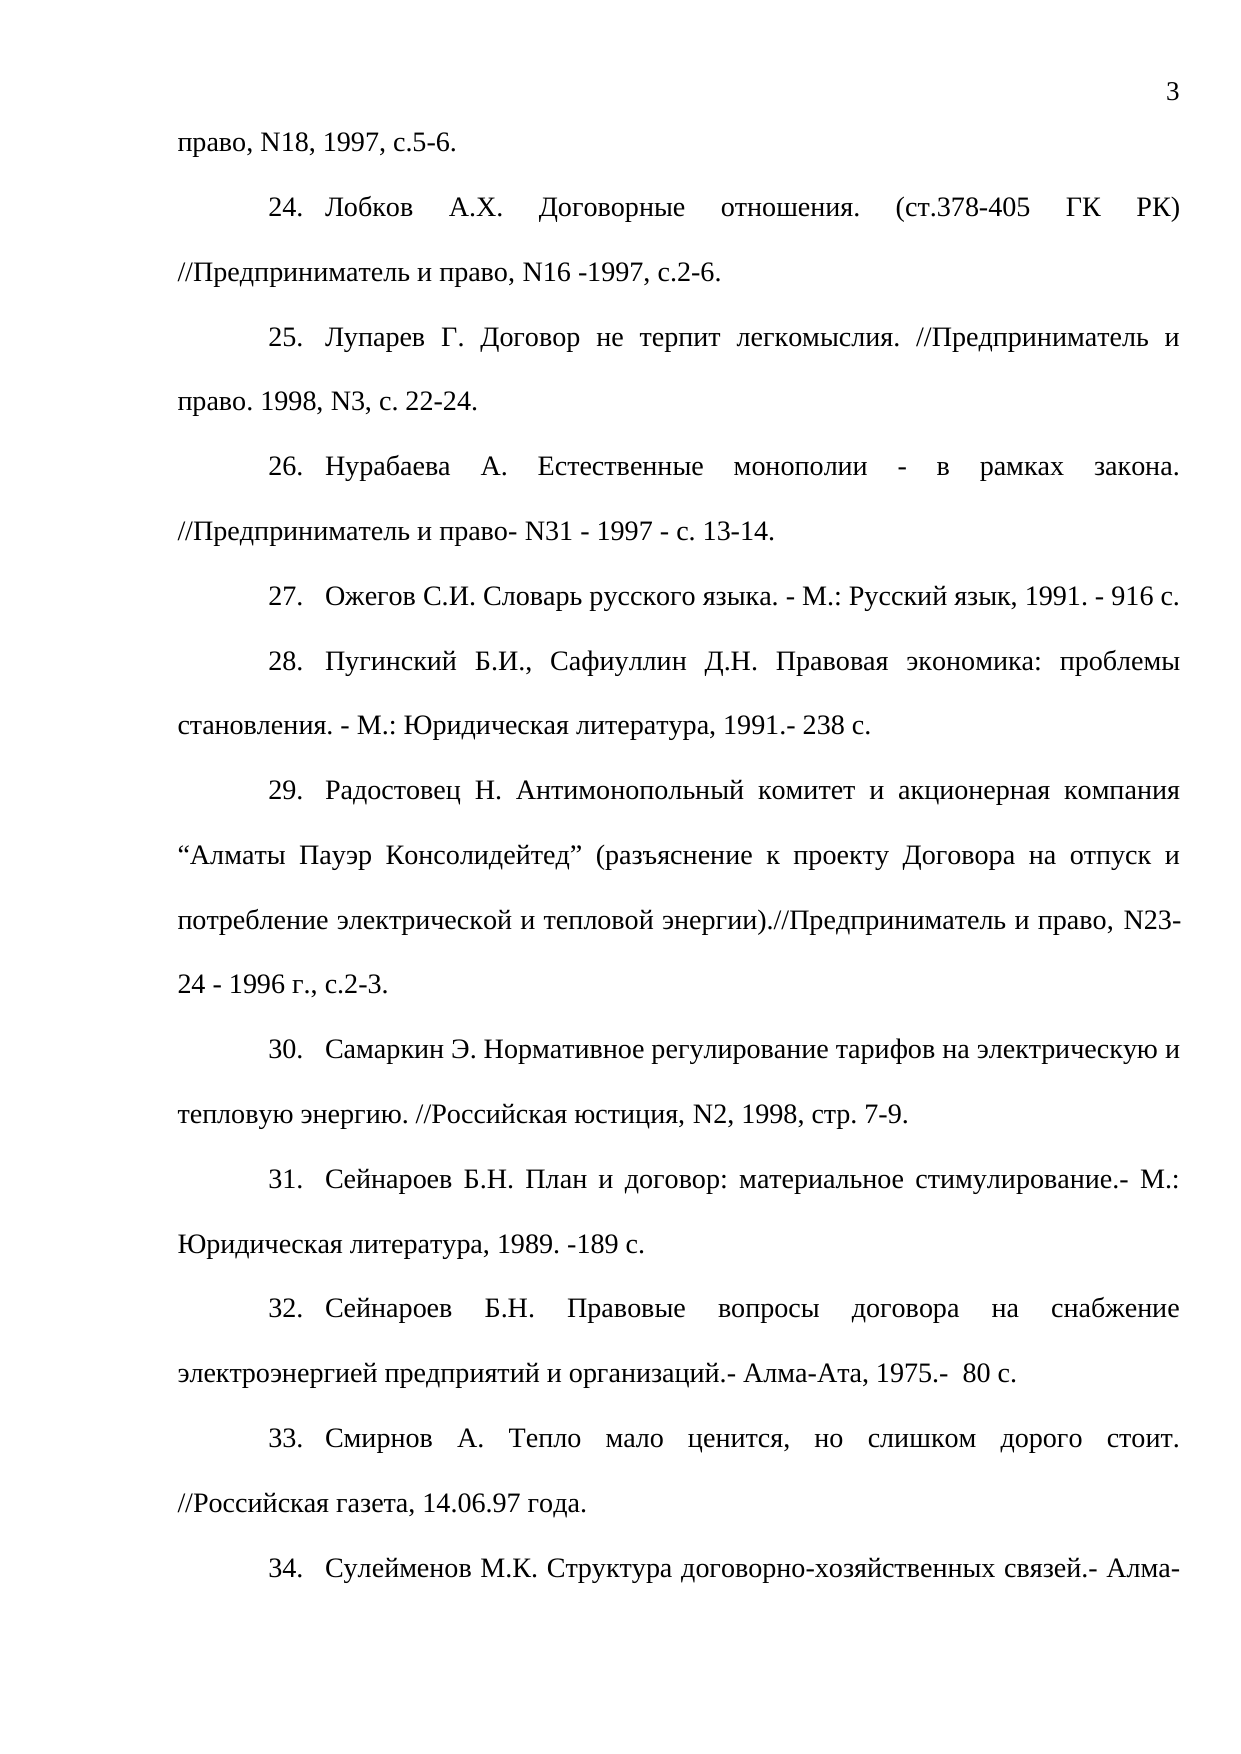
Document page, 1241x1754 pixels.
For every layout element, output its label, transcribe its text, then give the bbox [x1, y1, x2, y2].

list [177, 1551, 1181, 1583]
list Сейнароев Б.Н. План и договор: материальное стимулирование.- М.: Юридическая литература, 1989. -189 с. [177, 1162, 1181, 1259]
list Сейнароев Б.Н. Правовые вопросы договора на снабжение электроэнергией предприятий и организаций.- Алма-Ата, 1975.- 80 с. [177, 1291, 1181, 1389]
list Пугинский Б.И., Сафиуллин Д.Н. Правовая экономика: проблемы становления. - М.: Юридическая литература, 1991.- 238 с. [177, 643, 1181, 741]
list Радостовец Н. Антимонопольный комитет и акционерная компания “Алматы Пауэр Консолидейтед” (разъяснение к проекту Договора на отпуск и потребление электрической и тепловой энергии).//Предприниматель и право, N23-24 - 1996 г., с.2-3. [177, 773, 1181, 1000]
list Ожегов С.И. Словарь русского языка. - М.: Русский язык, 1991. - 916 с. [177, 579, 1181, 611]
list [177, 125, 1181, 158]
list Самаркин Э. Нормативное регулирование тарифов на электрическую и тепловую энергию. //Российская юстиция, N2, 1998, стр. 7-9. [177, 1032, 1181, 1129]
list Нурабаева А. Естественные монополии - в рамках закона. //Предприниматель и право- N31 - 1997 - с. 13-14. [177, 449, 1181, 546]
list Лобков А.Х. Договорные отношения. (ст.378-405 ГК РК) //Предприниматель и право, N16 -1997, с.2-6. [177, 190, 1181, 287]
list Лупарев Г. Договор не терпит легкомыслия. //Предприниматель и право. 1998, N3, с. 22-24. [177, 319, 1181, 417]
list Смирнов А. Тепло мало ценится, но слишком дорого стоит. //Российская газета, 14.06.97 года. [177, 1421, 1181, 1518]
